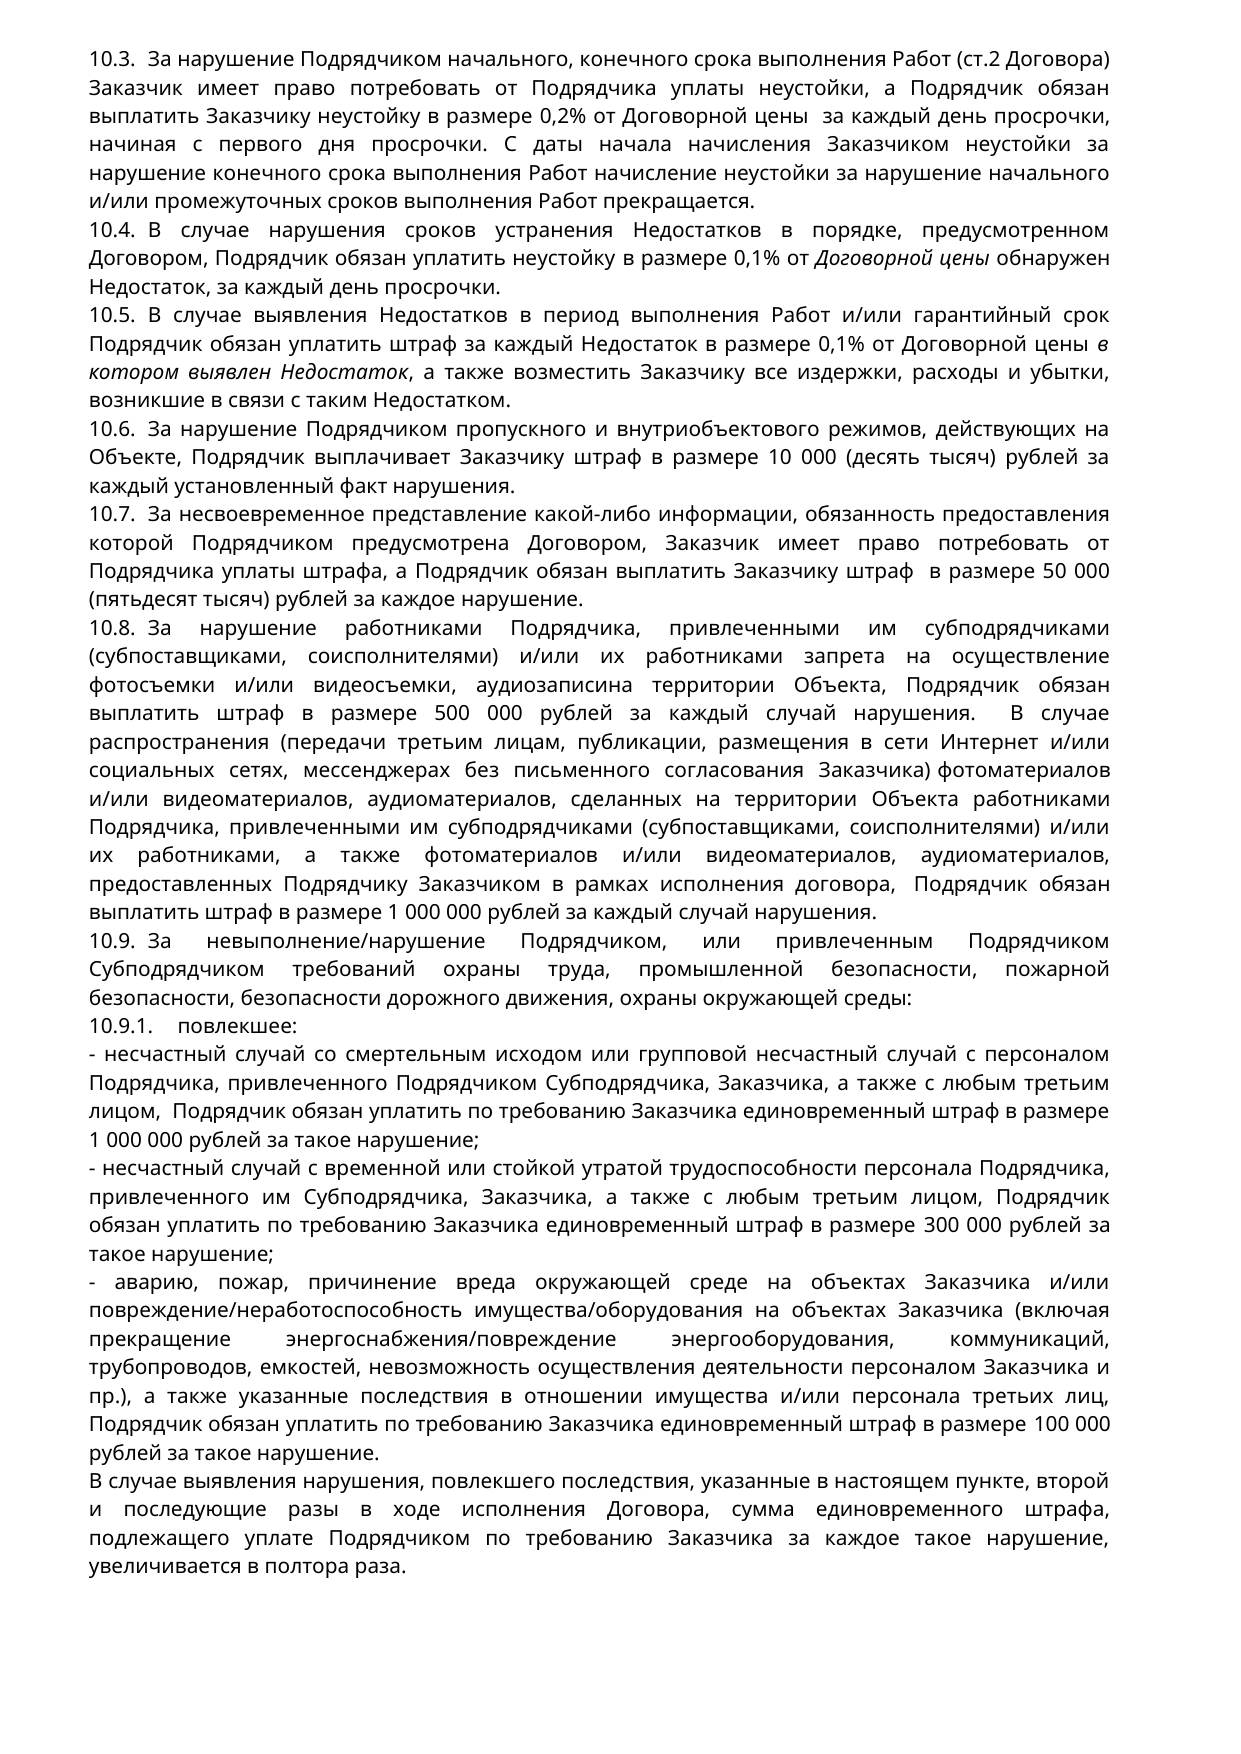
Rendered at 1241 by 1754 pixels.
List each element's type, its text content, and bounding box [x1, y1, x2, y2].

list За невыполнение/нарушение Подрядчиком, или привлеченным Подрядчиком Субподрядчиком требований охраны труда, промышленной безопасности, пожарной безопасности, безопасности дорожного движения, охраны окружающей среды: [89, 926, 1111, 1011]
list - аварию, пожар, причинение вреда окружающей среде на объектах Заказчика и/или повреждение/неработоспособность имущества/оборудования на объектах Заказчика (включая прекращение энергоснабжения/повреждение энергооборудования, коммуникаций, трубопроводов, емкостей, невозможность осуществления деятельности персоналом Заказчика и пр.), а также указанные последствия в отношении имущества и/или персонала третьих лиц, Подрядчик обязан уплатить по требованию Заказчика единовременный штраф в размере 100 000 рублей за такое нарушение. [89, 1267, 1111, 1466]
list За нарушение работниками Подрядчика, привлеченными им субподрядчиками (субпоставщиками, соисполнителями) и/или их работниками запрета на осуществление фотосъемки и/или видеосъемки, аудиозаписина территории Объекта, Подрядчик обязан выплатить штраф в размере 500 000 рублей за каждый случай нарушения. В случае распространения (передачи третьим лицам, публикации, размещения в сети Интернет и/или социальных сетях, мессенджерах без письменного согласования Заказчика) фотоматериалов и/или видеоматериалов, аудиоматериалов, сделанных на территории Объекта работниками Подрядчика, привлеченными им субподрядчиками (субпоставщиками, соисполнителями) и/или их работниками, а также фотоматериалов и/или видеоматериалов, аудиоматериалов, предоставленных Подрядчику Заказчиком в рамках исполнения договора, Подрядчик обязан выплатить штраф в размере 1 000 000 рублей за каждый случай нарушения. [89, 613, 1111, 926]
list За нарушение Подрядчиком начального, конечного срока выполнения Работ (ст.2 Договора) Заказчик имеет право потребовать от Подрядчика уплаты неустойки, а Подрядчик обязан выплатить Заказчику неустойку в размере 0,2% от Договорной цены за каждый день просрочки, начиная с первого дня просрочки. С даты начала начисления Заказчиком неустойки за нарушение конечного срока выполнения Работ начисление неустойки за нарушение начального и/или промежуточных сроков выполнения Работ прекращается. [89, 44, 1111, 215]
list В случае выявления нарушения, повлекшего последствия, указанные в настоящем пункте, второй и последующие разы в ходе исполнения Договора, сумма единовременного штрафа, подлежащего уплате Подрядчиком по требованию Заказчика за каждое такое нарушение, увеличивается в полтора раза. [89, 1466, 1111, 1580]
list В случае выявления Недостатков в период выполнения Работ и/или гарантийный срок Подрядчик обязан уплатить штраф за каждый Недостаток в размере 0,1% от Договорной цены в котором выявлен Недостаток, а также возместить Заказчику все издержки, расходы и убытки, возникшие в связи с таким Недостатком. [89, 300, 1111, 414]
list За нарушение Подрядчиком пропускного и внутриобъектового режимов, действующих на Объекте, Подрядчик выплачивает Заказчику штраф в размере 10 000 (десять тысяч) рублей за каждый установленный факт нарушения. [89, 414, 1111, 499]
list В случае нарушения сроков устранения Недостатков в порядке, предусмотренном Договором, Подрядчик обязан уплатить неустойку в размере 0,1% от Договорной цены обнаружен Недостаток, за каждый день просрочки. [89, 215, 1111, 300]
list повлекшее: [89, 1011, 1111, 1039]
list За несвоевременное представление какой-либо информации, обязанность предоставления которой Подрядчиком предусмотрена Договором, Заказчик имеет право потребовать от Подрядчика уплаты штрафа, а Подрядчик обязан выплатить Заказчику штраф в размере 50 000 (пятьдесят тысяч) рублей за каждое нарушение. [89, 499, 1111, 613]
list - несчастный случай с временной или стойкой утратой трудоспособности персонала Подрядчика, привлеченного им Субподрядчика, Заказчика, а также с любым третьим лицом, Подрядчик обязан уплатить по требованию Заказчика единовременный штраф в размере 300 000 рублей за такое нарушение; [89, 1153, 1111, 1267]
list - несчастный случай со смертельным исходом или групповой несчастный случай с персоналом Подрядчика, привлеченного Подрядчиком Субподрядчика, Заказчика, а также с любым третьим лицом, Подрядчик обязан уплатить по требованию Заказчика единовременный штраф в размере 1 000 000 рублей за такое нарушение; [89, 1039, 1111, 1153]
